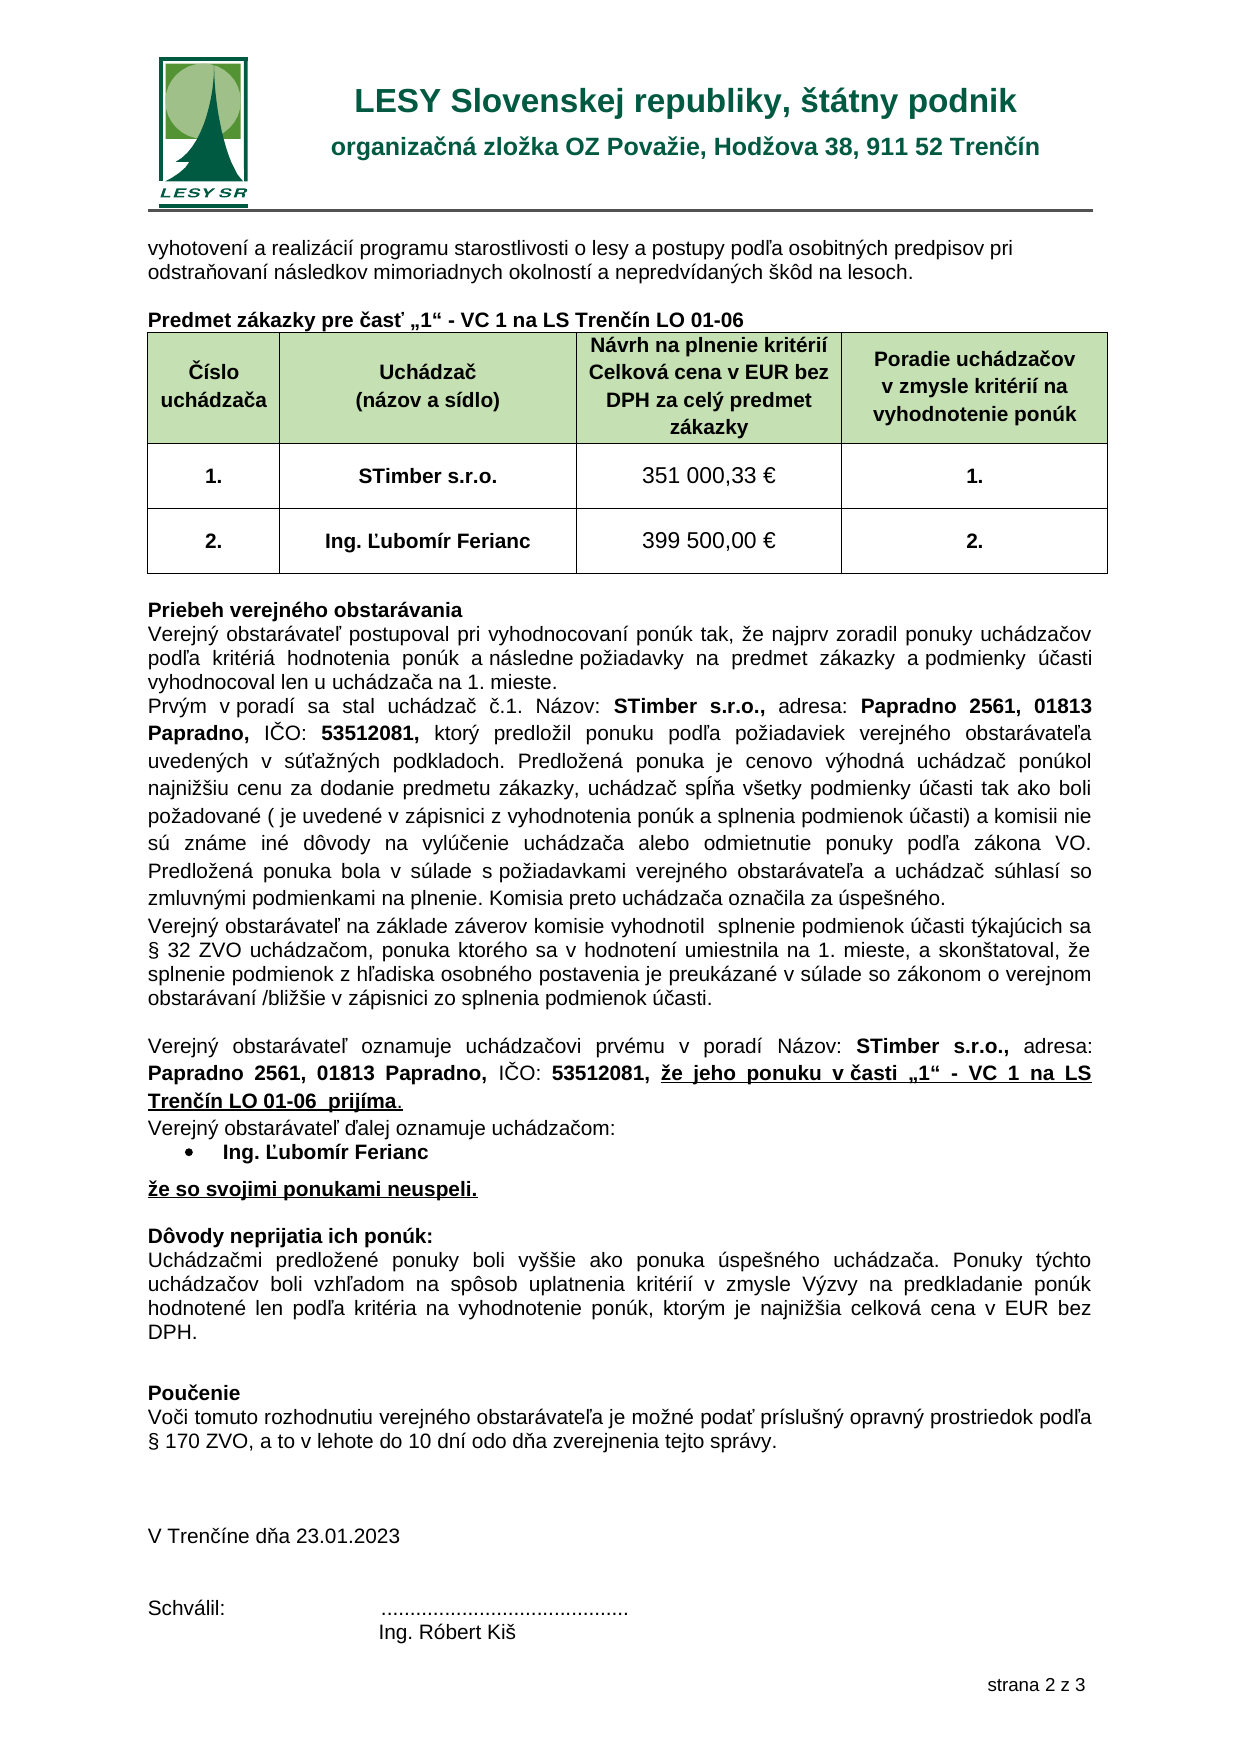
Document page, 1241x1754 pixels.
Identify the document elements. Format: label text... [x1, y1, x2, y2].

table_header Uchádzač (názov a sídlo) [280, 333, 576, 443]
text Dôvody neprijatia ich ponúk: [148, 1224, 1092, 1248]
text že so svojimi ponukami neuspeli. [148, 1176, 1092, 1200]
table_cell Ing. Ľubomír Ferianc [280, 509, 576, 573]
table_cell 2. [842, 509, 1107, 573]
list Ing. Ľubomír Ferianc [185, 1140, 1092, 1164]
table_header Poradie uchádzačov v zmysle kritérií na vyhodnotenie ponúk [842, 333, 1107, 443]
table_cell 399 500,00 € [577, 509, 841, 573]
table_cell 1. [842, 444, 1107, 508]
text Prvým v poradí sa stal uchádzač č.1. Názov: STimber s.r.o., adresa: Papradno 2561, 01813 Papradno, IČO: 53512081, ktorý predložil ponuku podľa požiadaviek verejného obstarávateľa uvedených v súťažných podkladoch. Predložená ponuka je cenovo výhodná uchádzač ponúkol najnižšiu cenu za dodanie predmetu zákazky, uchádzač spĺňa všetky podmienky účasti tak ako boli požadované ( je uvedené v zápisnici z vyhodnotenia ponúk a splnenia podmienok účasti) a komisii nie sú známe iné dôvody na vylúčenie uchádzača alebo odmietnutie ponuky podľa zákona VO. Predložená ponuka bola v súlade s požiadavkami verejného obstarávateľa a uchádzač súhlasí so zmluvnými podmienkami na plnenie. Komisia preto uchádzača označila za úspešného. [148, 694, 1092, 910]
text Voči tomuto rozhodnutiu verejného obstarávateľa je možné podať príslušný opravný prostriedok podľa § 170 ZVO, a to v lehote do 10 dní odo dňa zverejnenia tejto správy. [148, 1404, 1092, 1452]
text Poučenie [148, 1381, 1092, 1404]
table_cell 1. [148, 444, 279, 508]
table_header Návrh na plnenie kritérií Celková cena v EUR bez DPH za celý predmet zákazky [577, 333, 841, 443]
text Verejný obstarávateľ na základe záverov komisie vyhodnotil splnenie podmienok účasti týkajúcich sa § 32 ZVO uchádzačom, ponuka ktorého sa v hodnotení umiestnila na 1. mieste, a skonštatoval, že splnenie podmienok z hľadiska osobného postavenia je preukázané v súlade so zákonom o verejnom obstarávaní /bližšie v zápisnici zo splnenia podmienok účasti. [148, 914, 1092, 1009]
text Uchádzačmi predložené ponuky boli vyššie ako ponuka úspešného uchádzača. Ponuky týchto uchádzačov boli vzhľadom na spôsob uplatnenia kritérií v zmysle Výzvy na predkladanie ponúk hodnotené len podľa kritéria na vyhodnotenie ponúk, ktorým je najnižšia celková cena v EUR bez DPH. [148, 1248, 1092, 1344]
text Verejný obstarávateľ ďalej oznamuje uchádzačom: [148, 1116, 1092, 1140]
table_cell 2. [148, 509, 279, 573]
text Ing. Róbert Kiš [148, 1620, 1092, 1644]
text Verejný obstarávateľ oznamuje uchádzačovi prvému v poradí Názov: STimber s.r.o., adresa: Papradno 2561, 01813 Papradno, IČO: 53512081, že jeho ponuku v časti „1“ - VC 1 na LS Trenčín LO 01-06 prijíma. [148, 1033, 1092, 1112]
text V Trenčíne dňa 23.01.2023 [148, 1524, 1092, 1548]
text Predmet zákazky pre časť „1“ - VC 1 na LS Trenčín LO 01-06 [148, 308, 1092, 332]
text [148, 236, 1092, 284]
text Priebeh verejného obstarávania [148, 598, 1092, 622]
table_cell STimber s.r.o. [280, 444, 576, 508]
table_header Číslo uchádzača [148, 333, 279, 443]
text Verejný obstarávateľ postupoval pri vyhodnocovaní ponúk tak, že najprv zoradil ponuky uchádzačov podľa kritériá hodnotenia ponúk a následne požiadavky na predmet zákazky a podmienky účasti vyhodnocoval len u uchádzača na 1. mieste. [148, 622, 1092, 694]
table_cell 351 000,33 € [577, 444, 841, 508]
text Schválil: ........................................... [148, 1596, 1092, 1620]
